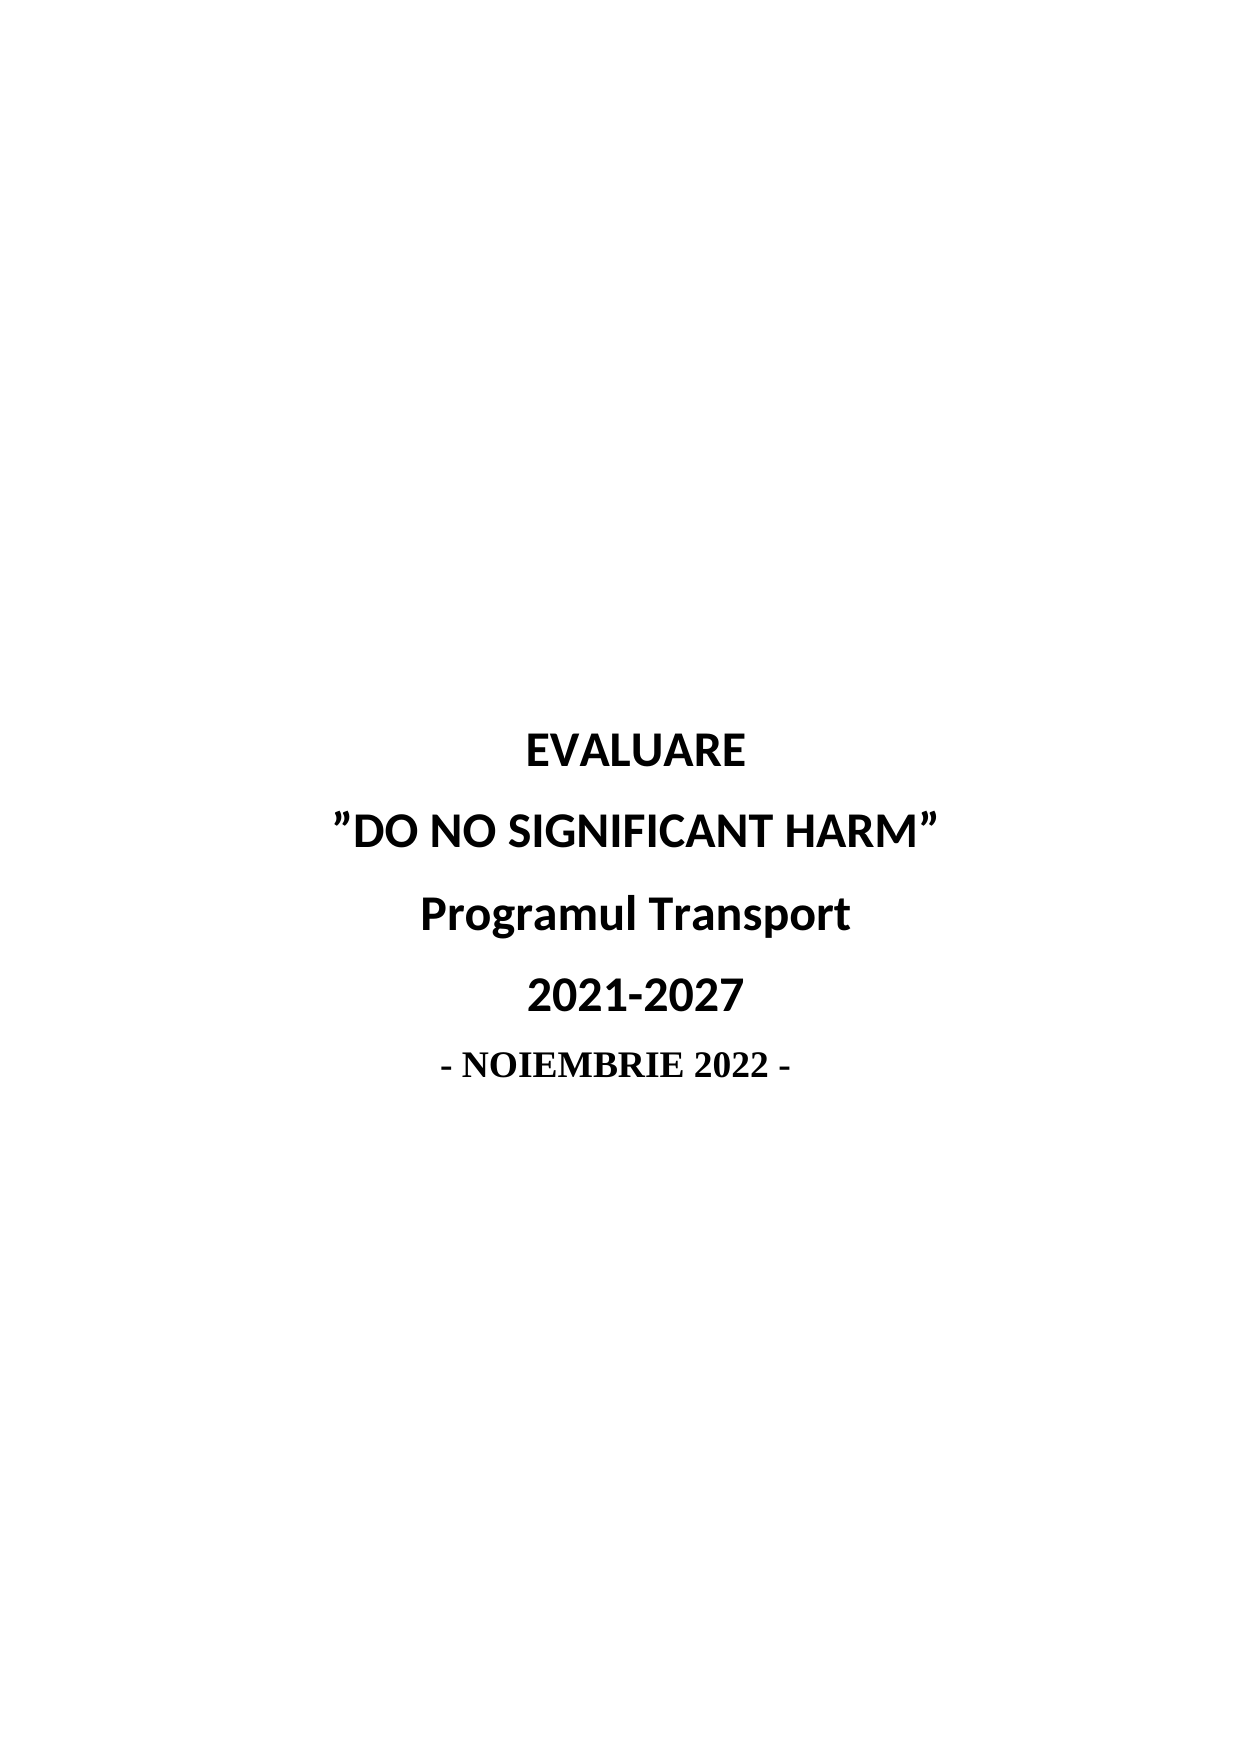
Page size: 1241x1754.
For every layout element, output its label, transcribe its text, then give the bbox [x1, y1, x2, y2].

text - NOIEMBRIE 2022 - [133, 1042, 1097, 1086]
